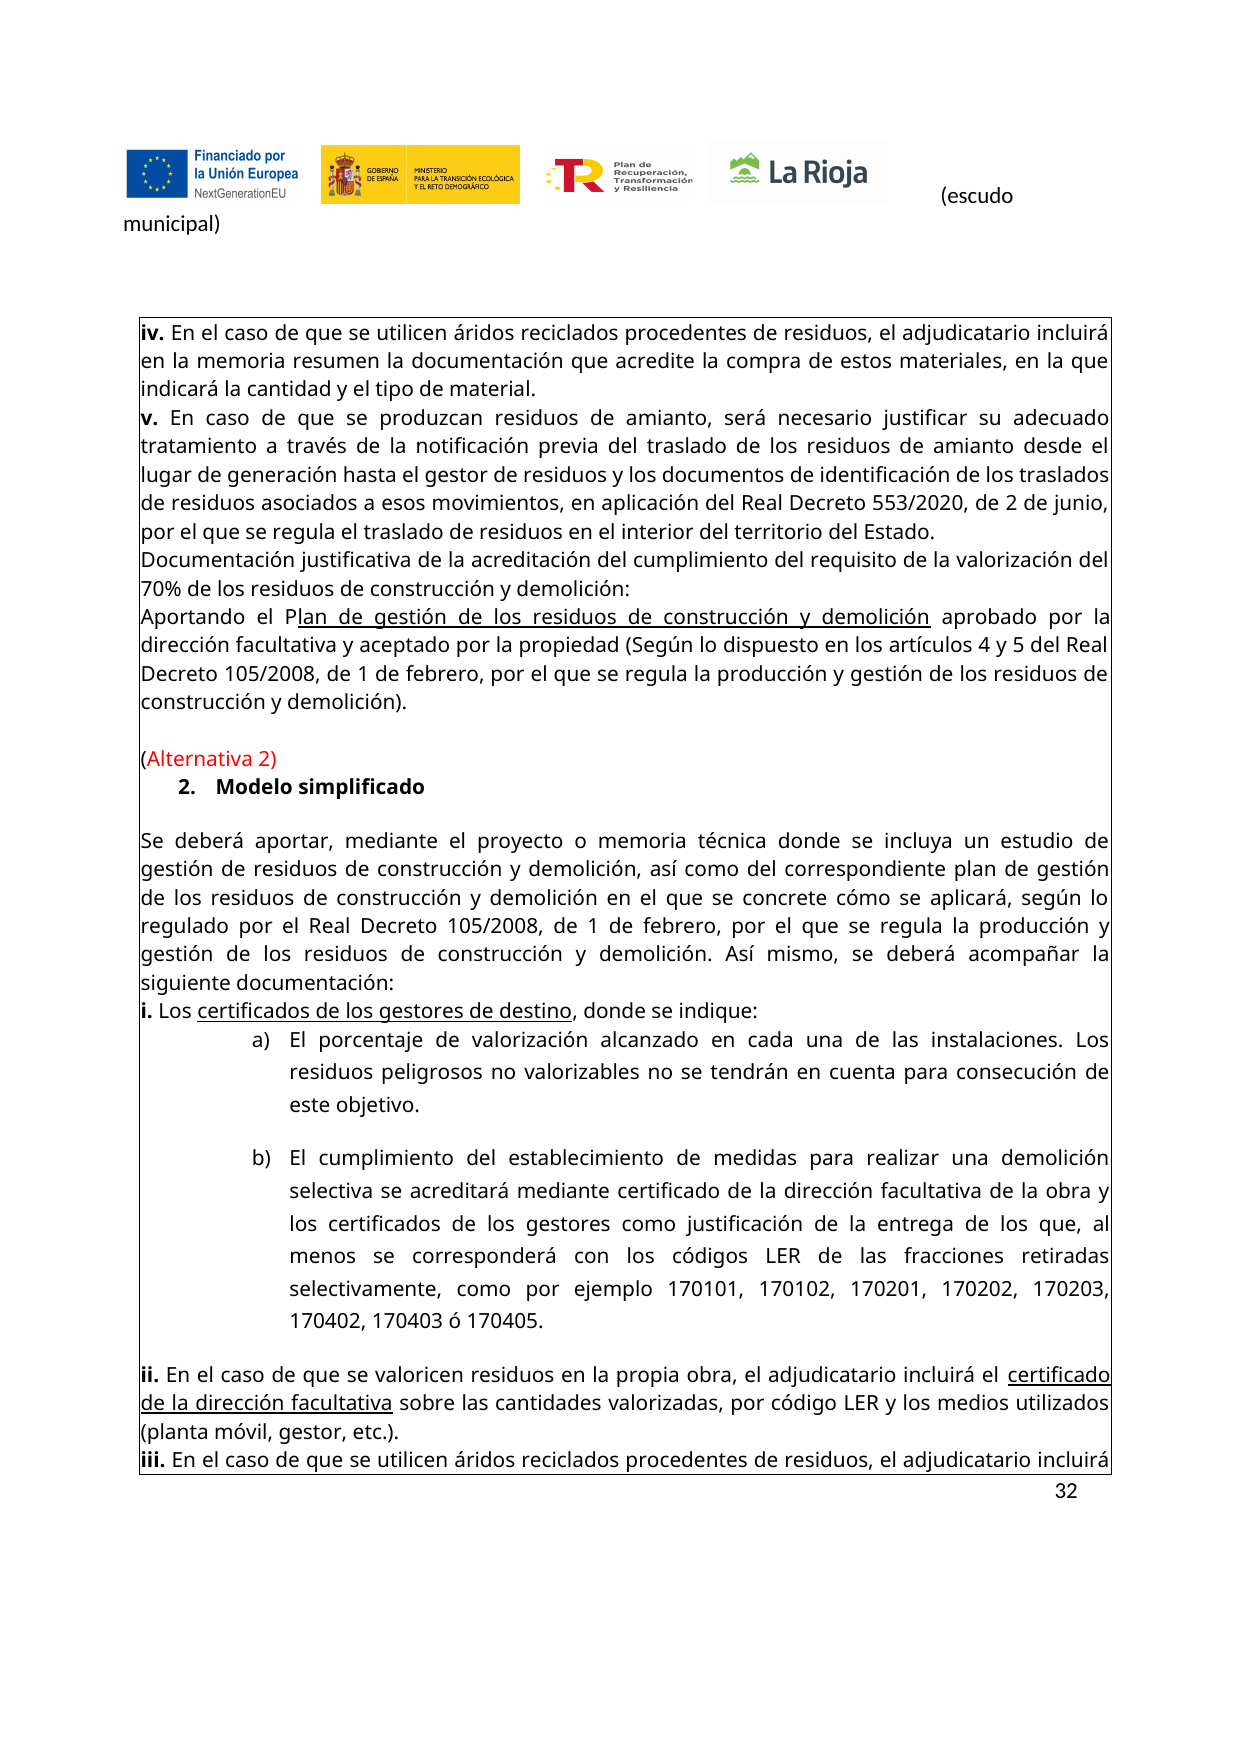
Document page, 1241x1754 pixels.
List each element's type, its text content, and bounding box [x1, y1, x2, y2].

picture [708, 140, 889, 204]
picture [321, 145, 520, 204]
picture [545, 147, 693, 204]
picture [122, 142, 301, 204]
